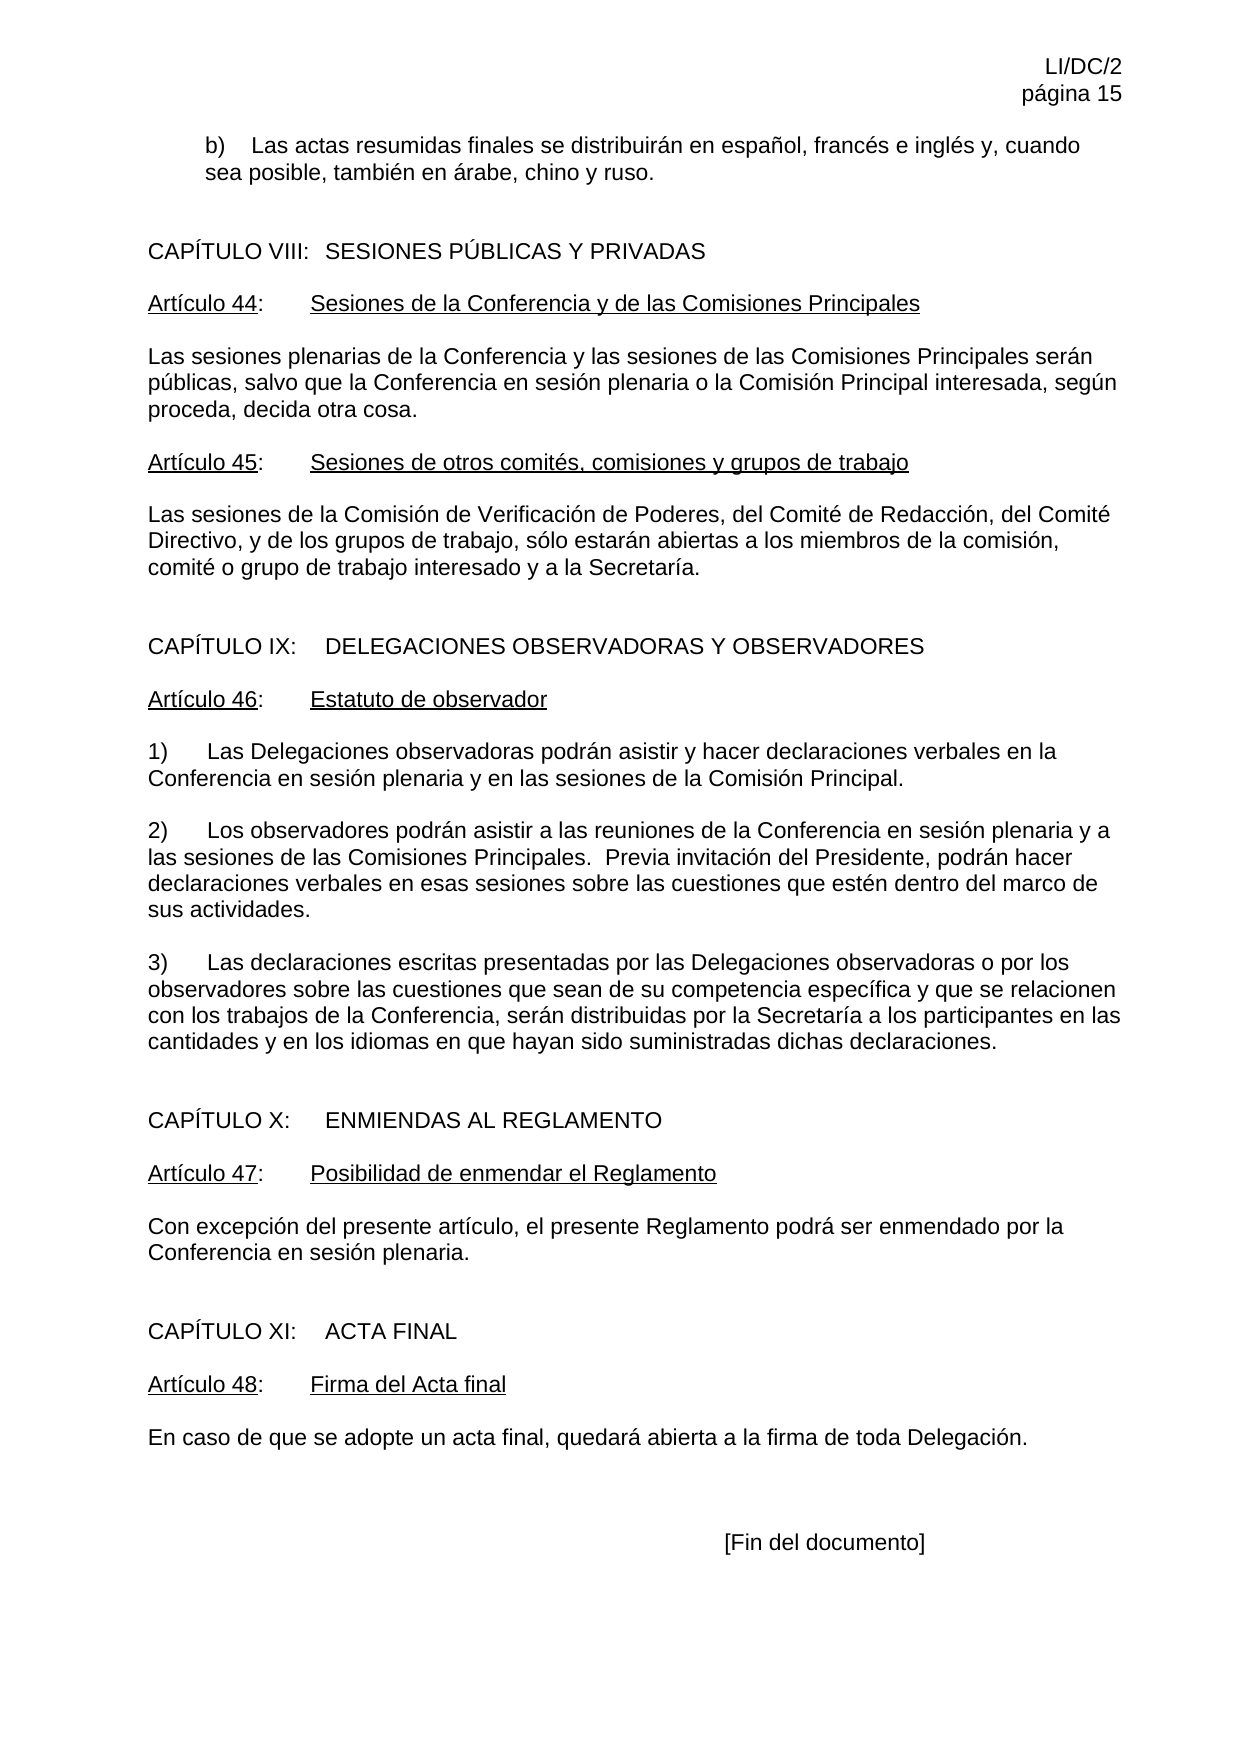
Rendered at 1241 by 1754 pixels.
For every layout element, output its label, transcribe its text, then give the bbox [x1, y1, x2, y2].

text Las sesiones plenarias de la Conferencia y las sesiones de las Comisiones Principales serán públicas, salvo que la Conferencia en sesión plenaria o la Comisión Principal interesada, según proceda, decida otra cosa. [148, 343, 1122, 422]
text Con excepción del presente artículo, el presente Reglamento podrá ser enmendado por la Conferencia en sesión plenaria. [148, 1213, 1122, 1265]
title CAPÍTULO X: ENMIENDAS AL REGLAMENTO [148, 1107, 1122, 1134]
text Artículo 46: Estatuto de observador [148, 686, 1122, 712]
title CAPÍTULO IX: DELEGACIONES OBSERVADORAS Y OBSERVADORES [148, 633, 1122, 659]
text Artículo 45: Sesiones de otros comités, comisiones y grupos de trabajo [148, 448, 1122, 475]
title CAPÍTULO XI: ACTA FINAL [148, 1318, 1122, 1344]
text Artículo 44: Sesiones de la Conferencia y de las Comisiones Principales [148, 290, 1122, 317]
text Las sesiones de la Comisión de Verificación de Poderes, del Comité de Redacción, del Comité Directivo, y de los grupos de trabajo, sólo estarán abiertas a los miembros de la comisión, comité o grupo de trabajo interesado y a la Secretaría. [148, 501, 1122, 580]
text Artículo 48: Firma del Acta final [148, 1371, 1122, 1397]
text b) Las actas resumidas finales se distribuirán en español, francés e inglés y, cuando sea posible, también en árabe, chino y ruso. [148, 132, 1122, 185]
text [Fin del documento] [724, 1529, 1122, 1555]
text Artículo 47: Posibilidad de enmendar el Reglamento [148, 1160, 1122, 1186]
text 3) Las declaraciones escritas presentadas por las Delegaciones observadoras o por los observadores sobre las cuestiones que sean de su competencia específica y que se relacionen con los trabajos de la Conferencia, serán distribuidas por la Secretaría a los participantes en las cantidades y en los idiomas en que hayan sido suministradas dichas declaraciones. [148, 949, 1122, 1054]
text 1) Las Delegaciones observadoras podrán asistir y hacer declaraciones verbales en la Conferencia en sesión plenaria y en las sesiones de la Comisión Principal. [148, 738, 1122, 791]
text 2) Los observadores podrán asistir a las reuniones de la Conferencia en sesión plenaria y a las sesiones de las Comisiones Principales. Previa invitación del Presidente, podrán hacer declaraciones verbales en esas sesiones sobre las cuestiones que estén dentro del marco de sus actividades. [148, 817, 1122, 923]
text En caso de que se adopte un acta final, quedará abierta a la firma de toda Delegación. [148, 1423, 1122, 1450]
title CAPÍTULO VIII: SESIONES PÚBLICAS Y PRIVADAS [148, 238, 1122, 264]
